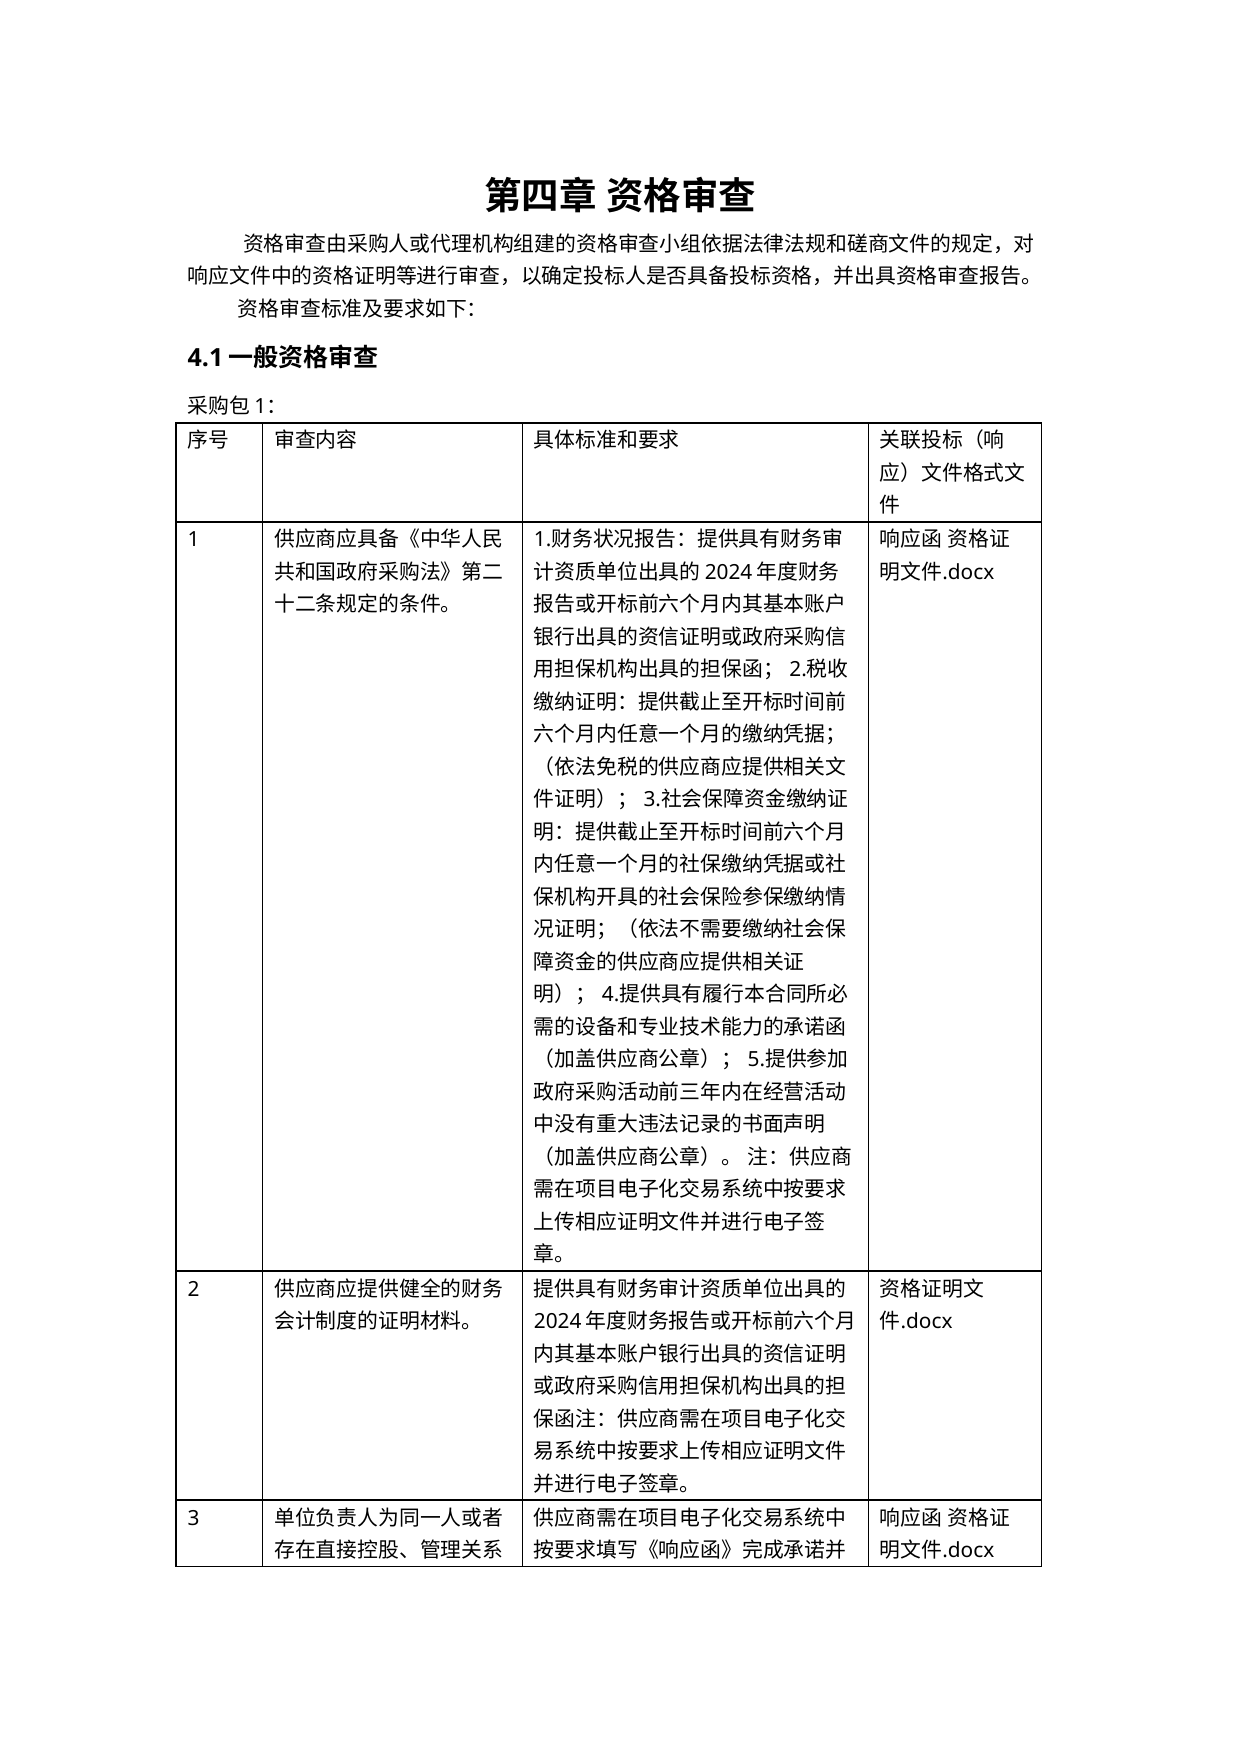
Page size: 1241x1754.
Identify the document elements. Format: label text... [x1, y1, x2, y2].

text 采购包1： [187, 389, 1053, 422]
table_cell 提供具有财务审计资质单位出具的2024年度财务报告或开标前六个月内其基本账户银行出具的资信证明或政府采购信用担保机构出具的担保函注：供应商需在项目电子化交易系统中按要求上传相应证明文件并进行电子签章。 [523, 1272, 868, 1499]
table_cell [523, 1501, 868, 1566]
text 第四章 资格审查 [187, 162, 1053, 227]
text 资格审查标准及要求如下： [187, 292, 1053, 324]
text 资格审查由采购人或代理机构组建的资格审查小组依据法律法规和磋商文件的规定，对响应文件中的资格证明等进行审查，以确定投标人是否具备投标资格，并出具资格审查报告。 [187, 227, 1053, 292]
table_header 审查内容 [263, 424, 522, 521]
table_cell 响应函 资格证明文件.docx [869, 523, 1041, 1270]
table_cell 1.财务状况报告：提供具有财务审计资质单位出具的2024年度财务报告或开标前六个月内其基本账户银行出具的资信证明或政府采购信用担保机构出具的担保函； 2.税收缴纳证明：提供截止至开标时间前六个月内任意一个月的缴纳凭据；（依法免税的供应商应提供相关文件证明）； 3.社会保障资金缴纳证明：提供截止至开标时间前六个月内任意一个月的社保缴纳凭据或社保机构开具的社会保险参保缴纳情况证明；（依法不需要缴纳社会保障资金的供应商应提供相关证明）； 4.提供具有履行本合同所必需的设备和专业技术能力的承诺函（加盖供应商公章）； 5.提供参加政府采购活动前三年内在经营活动中没有重大违法记录的书面声明（加盖供应商公章）。 注：供应商需在项目电子化交易系统中按要求上传相应证明文件并进行电子签章。 [523, 523, 868, 1270]
table_header 具体标准和要求 [523, 424, 868, 521]
table_cell 1 [177, 523, 262, 1270]
table_cell 3 [177, 1501, 262, 1566]
table_cell 资格证明文件.docx [869, 1272, 1041, 1499]
table_header 序号 [177, 424, 262, 521]
table_cell 供应商应具备《中华人民共和国政府采购法》第二十二条规定的条件。 [263, 523, 522, 1270]
text 4.1一般资格审查 [187, 324, 1053, 389]
table_header 关联投标（响应）文件格式文件 [869, 424, 1041, 521]
table_cell 供应商应提供健全的财务会计制度的证明材料。 [263, 1272, 522, 1499]
table_cell 2 [177, 1272, 262, 1499]
table_cell 响应函 资格证明文件.docx [869, 1501, 1041, 1566]
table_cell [263, 1501, 522, 1566]
